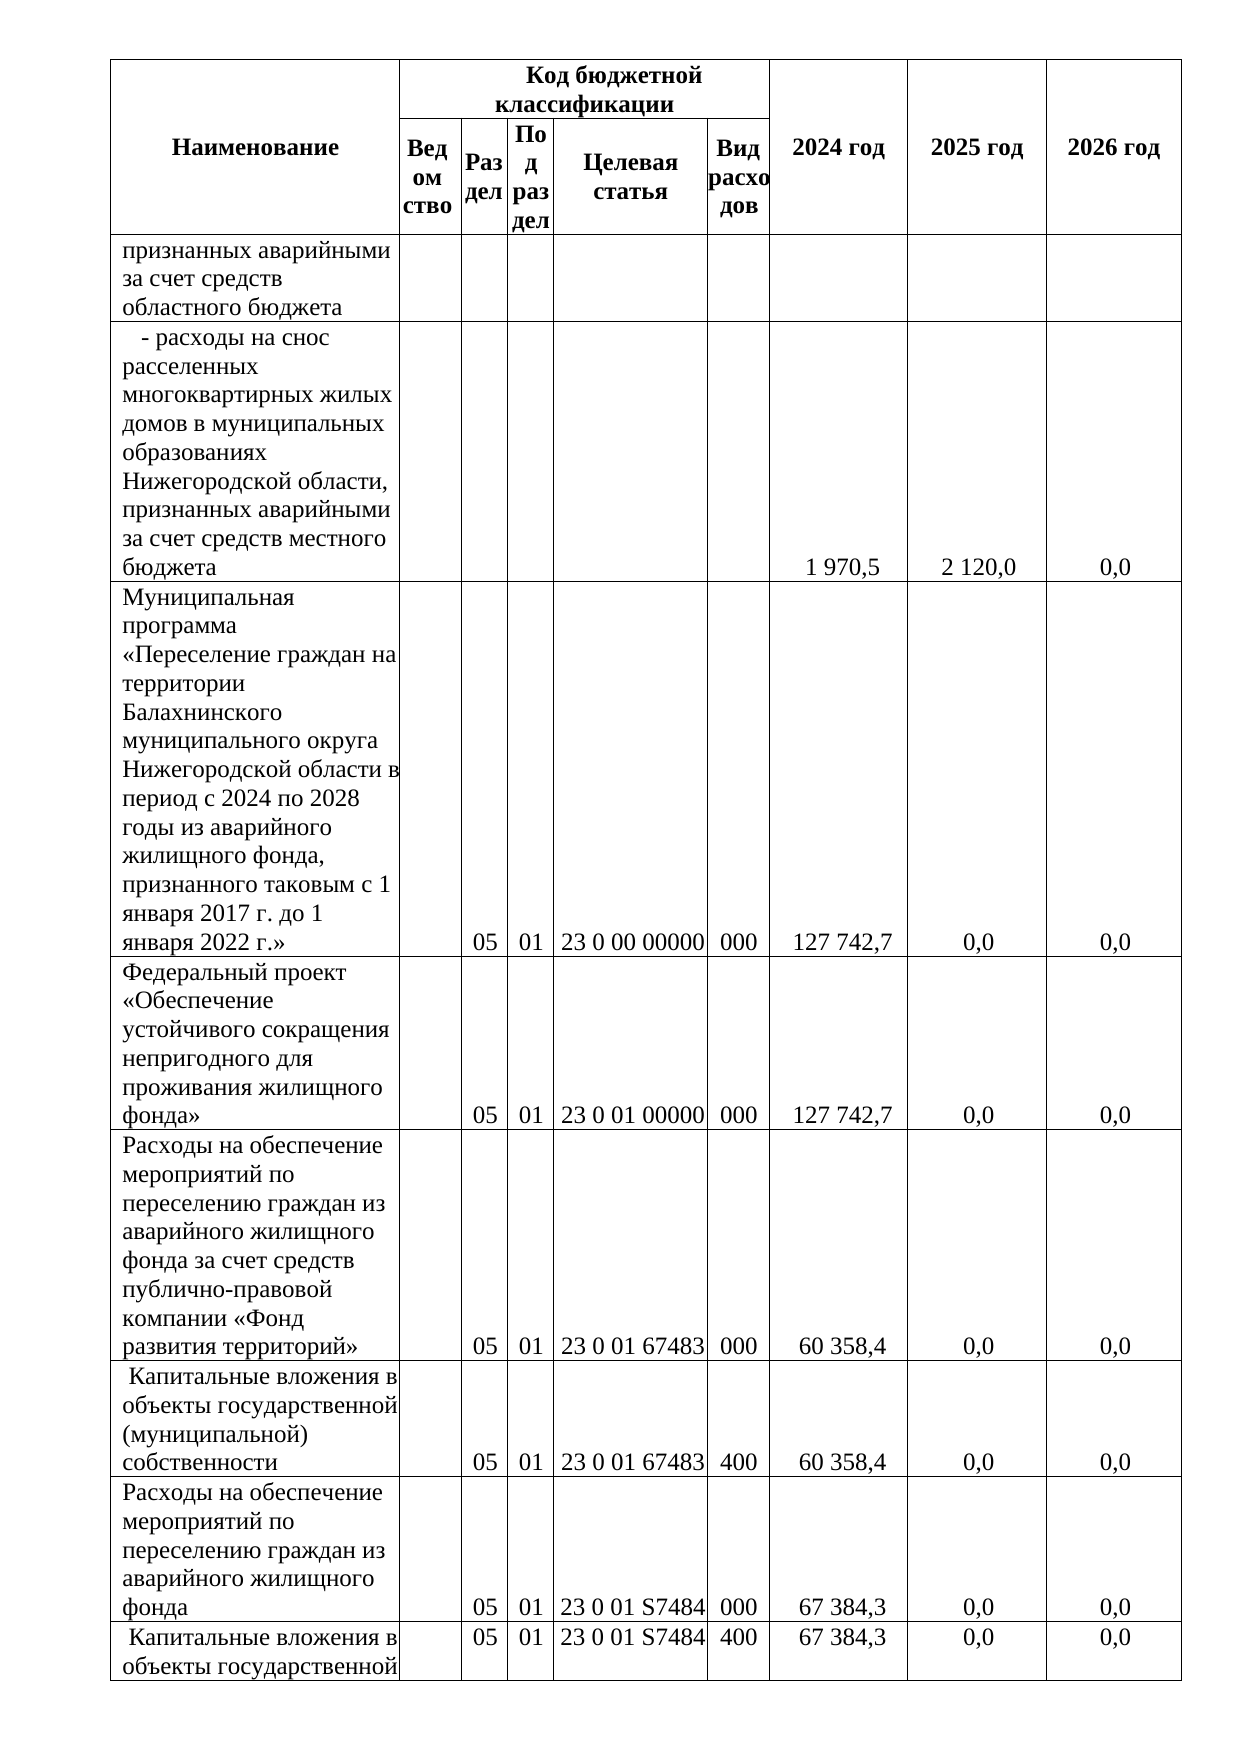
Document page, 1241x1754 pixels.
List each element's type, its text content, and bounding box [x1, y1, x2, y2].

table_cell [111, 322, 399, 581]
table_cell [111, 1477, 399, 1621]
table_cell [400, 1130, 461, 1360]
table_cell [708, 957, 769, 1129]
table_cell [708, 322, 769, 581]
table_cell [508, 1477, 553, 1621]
table_header Наименование [111, 60, 399, 234]
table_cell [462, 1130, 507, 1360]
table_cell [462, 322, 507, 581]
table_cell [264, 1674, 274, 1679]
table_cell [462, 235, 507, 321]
table_header Код бюджетной классификации [400, 60, 769, 118]
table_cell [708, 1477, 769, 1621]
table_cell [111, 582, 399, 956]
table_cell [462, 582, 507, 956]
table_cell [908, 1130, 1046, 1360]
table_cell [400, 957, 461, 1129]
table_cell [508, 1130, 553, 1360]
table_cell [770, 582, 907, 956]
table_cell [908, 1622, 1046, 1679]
table_cell Целевая статья [554, 119, 707, 234]
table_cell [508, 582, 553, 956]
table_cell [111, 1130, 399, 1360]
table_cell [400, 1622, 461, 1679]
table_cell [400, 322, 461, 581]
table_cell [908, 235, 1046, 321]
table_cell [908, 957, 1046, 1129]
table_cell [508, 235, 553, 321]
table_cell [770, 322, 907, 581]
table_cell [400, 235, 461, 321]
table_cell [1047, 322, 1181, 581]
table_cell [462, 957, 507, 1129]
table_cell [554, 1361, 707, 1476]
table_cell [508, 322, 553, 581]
table_cell Вид расходов [708, 119, 769, 234]
table_header 2026 год [1047, 60, 1181, 234]
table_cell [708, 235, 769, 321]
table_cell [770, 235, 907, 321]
table_cell Ведом ство [400, 119, 461, 234]
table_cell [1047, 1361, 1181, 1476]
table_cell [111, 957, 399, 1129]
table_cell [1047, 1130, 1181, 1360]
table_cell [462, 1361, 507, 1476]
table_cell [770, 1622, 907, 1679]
table_header 2025 год [908, 60, 1046, 234]
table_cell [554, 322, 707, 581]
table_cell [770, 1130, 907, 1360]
table_cell Раз дел [462, 119, 507, 234]
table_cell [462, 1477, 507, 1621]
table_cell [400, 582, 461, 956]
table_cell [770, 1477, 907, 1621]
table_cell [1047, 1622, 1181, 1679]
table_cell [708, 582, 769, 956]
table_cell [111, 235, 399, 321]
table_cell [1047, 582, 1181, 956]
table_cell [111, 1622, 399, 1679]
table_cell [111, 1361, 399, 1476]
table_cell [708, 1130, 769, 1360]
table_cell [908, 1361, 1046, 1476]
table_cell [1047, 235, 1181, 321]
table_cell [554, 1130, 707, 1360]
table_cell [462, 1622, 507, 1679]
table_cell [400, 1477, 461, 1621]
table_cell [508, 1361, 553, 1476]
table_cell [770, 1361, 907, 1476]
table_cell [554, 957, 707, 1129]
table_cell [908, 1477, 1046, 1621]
table_cell Под раз дел [508, 119, 553, 234]
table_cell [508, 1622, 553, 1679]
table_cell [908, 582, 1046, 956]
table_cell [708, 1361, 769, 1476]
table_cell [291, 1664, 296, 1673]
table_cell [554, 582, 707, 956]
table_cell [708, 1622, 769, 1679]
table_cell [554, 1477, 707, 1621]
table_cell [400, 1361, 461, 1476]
table_header 2024 год [770, 60, 907, 234]
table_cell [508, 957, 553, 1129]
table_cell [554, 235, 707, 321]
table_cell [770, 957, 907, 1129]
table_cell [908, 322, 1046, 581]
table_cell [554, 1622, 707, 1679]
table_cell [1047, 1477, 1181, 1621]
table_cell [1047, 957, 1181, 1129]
